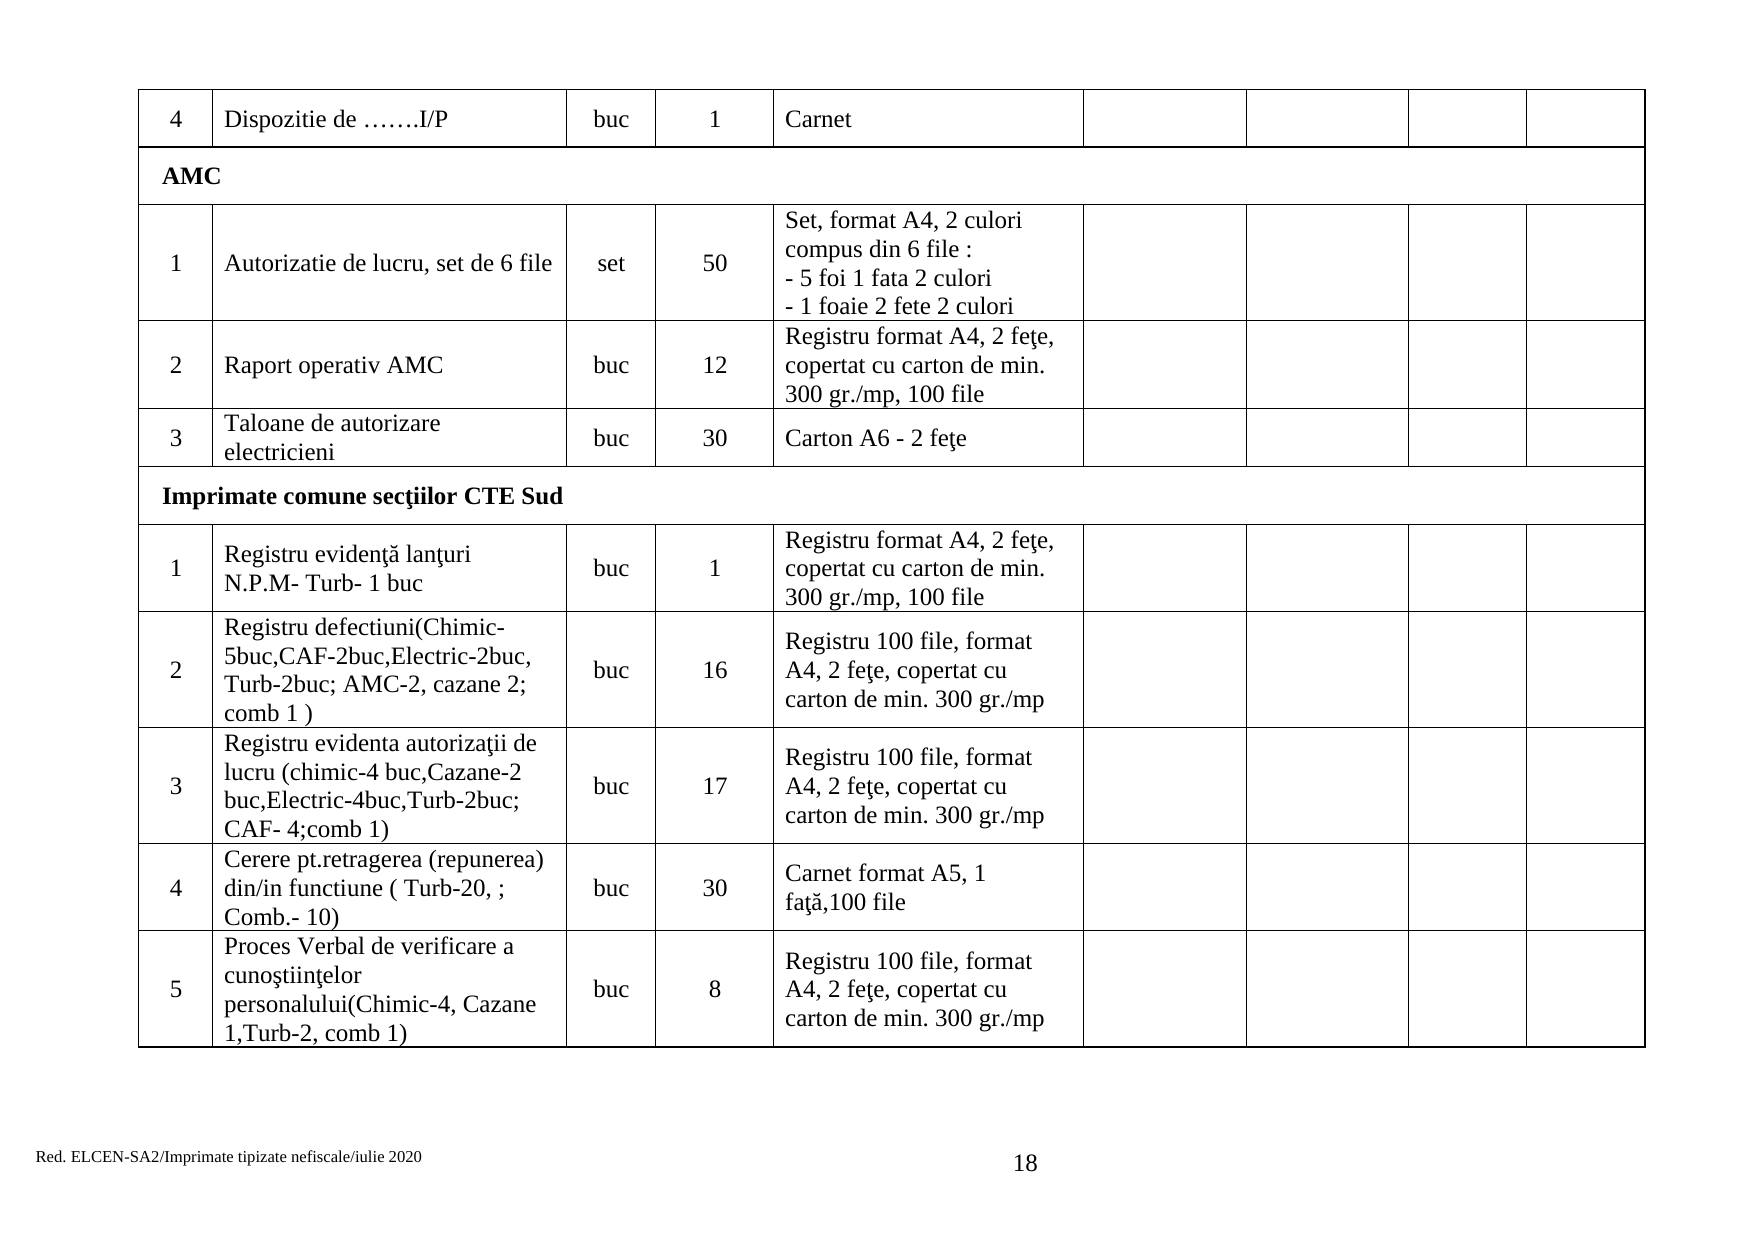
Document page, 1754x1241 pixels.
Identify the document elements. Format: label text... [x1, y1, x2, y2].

table_cell Registru format A4, 2 feţe, copertat cu carton de min. 300 gr./mp, 100 file [774, 525, 1083, 611]
table_cell 1 [656, 525, 773, 611]
table_cell [1527, 931, 1644, 1046]
table_cell [1527, 90, 1644, 146]
table_cell [1527, 205, 1644, 320]
table_cell [1247, 205, 1408, 320]
table_cell Imprimate comune secţiilor CTE Sud [139, 467, 1644, 524]
table_cell [1409, 409, 1526, 466]
table_cell buc [567, 844, 655, 930]
table_cell 30 [656, 844, 773, 930]
table_cell Raport operativ AMC [213, 321, 566, 407]
table_cell [1527, 612, 1644, 727]
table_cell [774, 931, 1083, 1046]
table_cell buc [567, 728, 655, 843]
table_cell [1527, 321, 1644, 407]
table_cell Carnet format A5, 1 faţă,100 file [774, 844, 1083, 930]
table_cell [1084, 525, 1246, 611]
table_cell [1084, 931, 1246, 1046]
table_cell 16 [656, 612, 773, 727]
table_cell 3 [139, 409, 212, 466]
table_cell 4 [139, 844, 212, 930]
table_cell buc [567, 525, 655, 611]
table_cell [1527, 728, 1644, 843]
table_cell Registru defectiuni(Chimic-5buc,CAF-2buc,Electric-2buc, Turb-2buc; AMC-2, cazane 2; comb 1 ) [213, 612, 566, 727]
table_cell [1247, 612, 1408, 727]
table_cell Registru evidenţă lanţuri N.P.M- Turb- 1 buc [213, 525, 566, 611]
table_cell 4 [139, 90, 212, 146]
table_cell buc [567, 931, 655, 1046]
table_cell [1084, 90, 1246, 146]
table_cell [1409, 90, 1526, 146]
table_cell [1247, 931, 1408, 1046]
table_cell buc [567, 612, 655, 727]
table_cell buc [567, 90, 655, 146]
table_cell Carnet [774, 90, 1083, 146]
table_cell 17 [656, 728, 773, 843]
table_cell [1527, 409, 1644, 466]
table_cell [1247, 525, 1408, 611]
table_cell [1084, 409, 1246, 466]
table_cell 3 [139, 728, 212, 843]
table_cell Registru format A4, 2 feţe, copertat cu carton de min. 300 gr./mp, 100 file [774, 321, 1083, 407]
table_cell Registru evidenta autorizaţii de lucru (chimic-4 buc,Cazane-2 buc,Electric-4buc,Turb-2buc; CAF- 4;comb 1) [213, 728, 566, 843]
table_cell 12 [656, 321, 773, 407]
table_cell Taloane de autorizare electricieni [213, 409, 566, 466]
table_cell [1409, 612, 1526, 727]
table_cell buc [567, 321, 655, 407]
table_cell Proces Verbal de verificare a cunoştiinţelor personalului(Chimic-4, Cazane 1,Turb-2, comb 1) [213, 931, 566, 1046]
table_cell [1084, 321, 1246, 407]
table_cell [1084, 612, 1246, 727]
table_cell 1 [139, 205, 212, 320]
table_cell buc [567, 409, 655, 466]
table_cell Dispozitie de …….I/P [213, 90, 566, 146]
table_cell [1247, 844, 1408, 930]
table_cell 8 [656, 931, 773, 1046]
table_cell Set, format A4, 2 culori compus din 6 file : - 5 foi 1 fata 2 culori - 1 foaie 2 fete 2 culori [774, 205, 1083, 320]
table_cell 1 [139, 525, 212, 611]
table_cell [1409, 931, 1526, 1046]
table_cell Registru 100 file, format A4, 2 feţe, copertat cu carton de min. 300 gr./mp [774, 612, 1083, 727]
table_cell 50 [656, 205, 773, 320]
table_cell [1084, 728, 1246, 843]
table_cell set [567, 205, 655, 320]
table_cell 5 [139, 931, 212, 1046]
table_cell [1409, 321, 1526, 407]
table_cell [1409, 844, 1526, 930]
table_cell 2 [139, 612, 212, 727]
table_cell 2 [139, 321, 212, 407]
table_cell [1247, 728, 1408, 843]
table_cell [1247, 90, 1408, 146]
table_cell [1084, 205, 1246, 320]
table_cell [1409, 205, 1526, 320]
table_cell 1 [656, 90, 773, 146]
table_cell 30 [656, 409, 773, 466]
table_cell [1247, 409, 1408, 466]
table_cell [1409, 728, 1526, 843]
table_cell [1247, 321, 1408, 407]
table_cell Registru 100 file, format A4, 2 feţe, copertat cu carton de min. 300 gr./mp [774, 728, 1083, 843]
table_cell [1527, 525, 1644, 611]
table_cell [1409, 525, 1526, 611]
table_cell Cerere pt.retragerea (repunerea) din/in functiune ( Turb-20, ; Comb.- 10) [213, 844, 566, 930]
table_cell [1084, 844, 1246, 930]
table_cell Autorizatie de lucru, set de 6 file [213, 205, 566, 320]
table_cell AMC [139, 148, 1644, 204]
table_cell Carton A6 - 2 feţe [774, 409, 1083, 466]
table_cell [1527, 844, 1644, 930]
